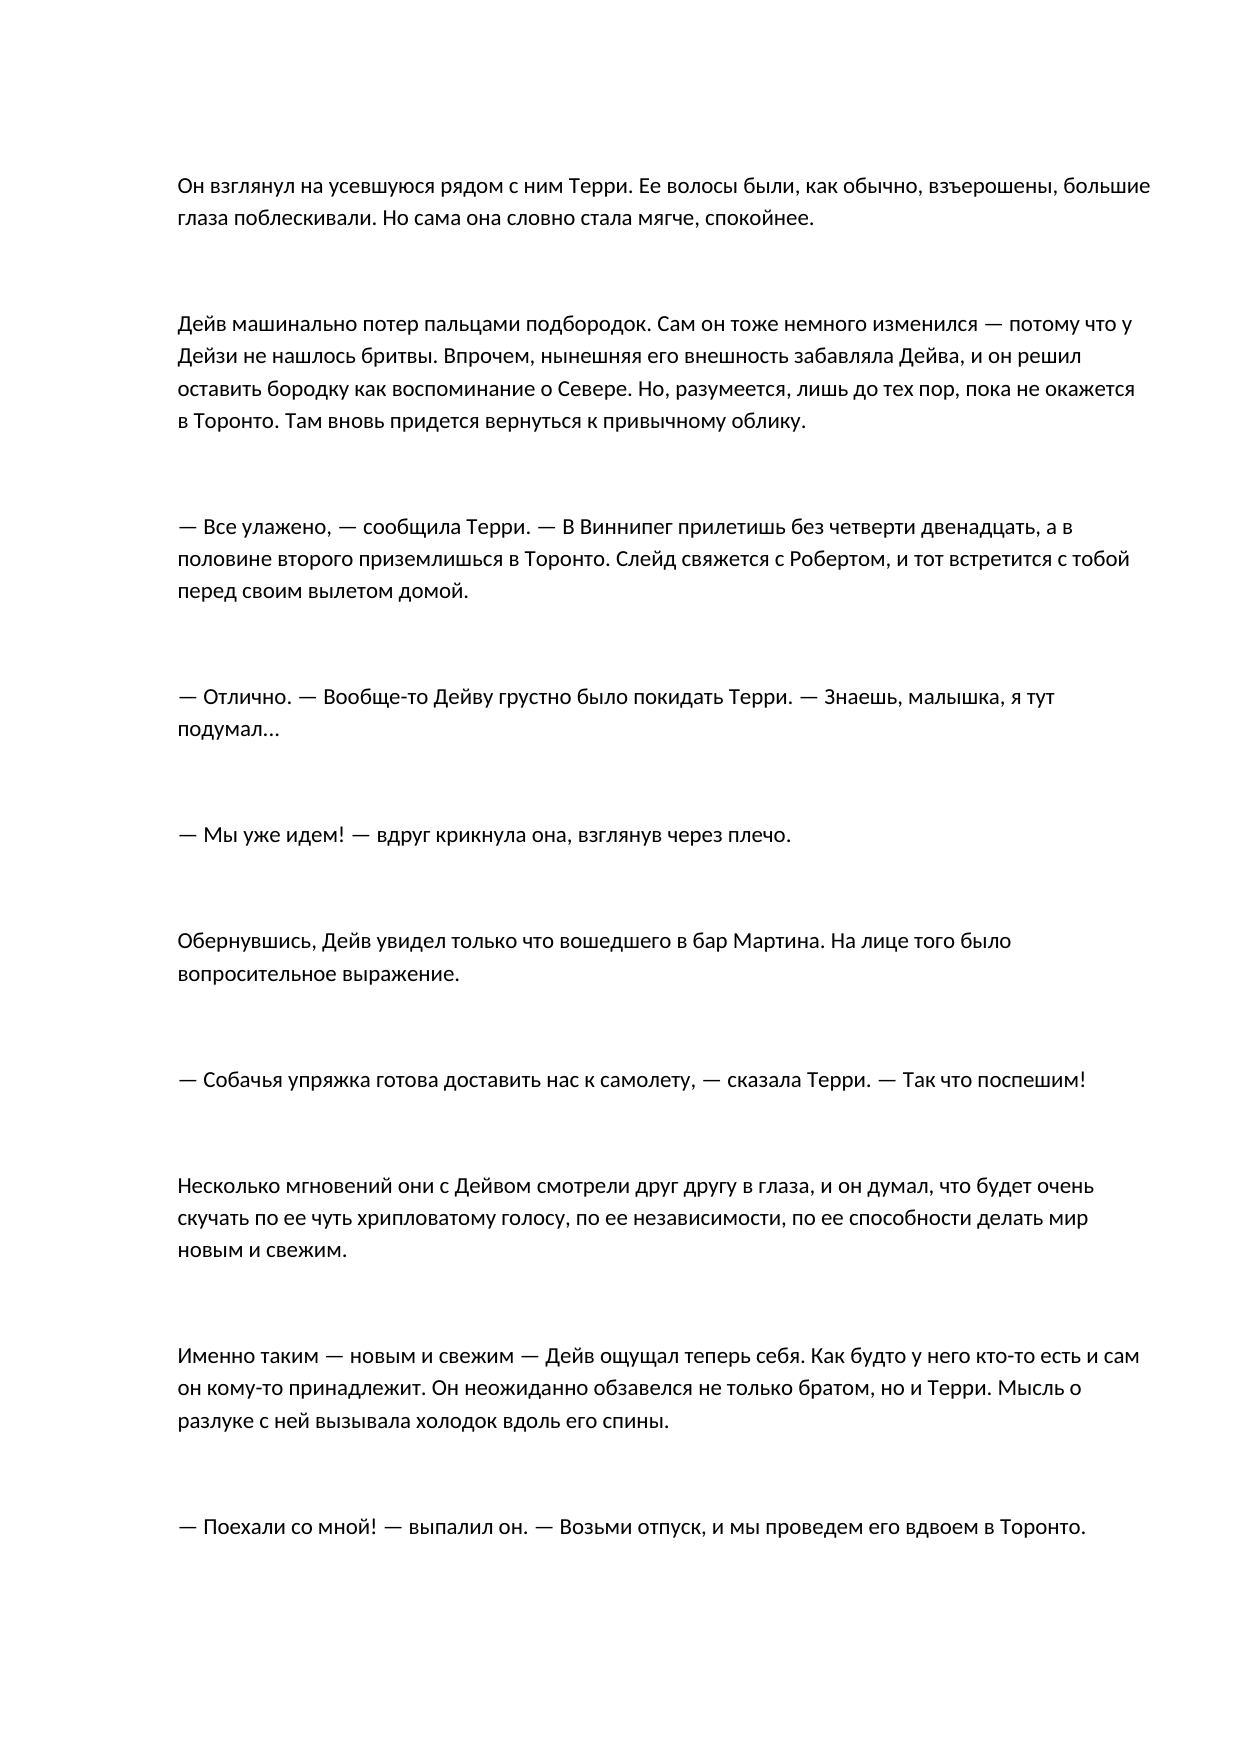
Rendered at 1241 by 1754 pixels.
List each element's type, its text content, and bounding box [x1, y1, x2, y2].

text — Все улажено, — сообщила Терри. — В Виннипег прилетишь без четверти двенадцать, а в половине второго приземлишься в Торонто. Слейд свяжется с Робертом, и тот встретится с тобой перед своим вылетом домой. [177, 512, 1152, 604]
text Он взглянул на усевшуюся рядом с ним Терри. Ее волосы были, как обычно, взъерошены, большие глаза поблескивали. Но сама она словно стала мягче, спокойнее. [177, 171, 1152, 231]
text — Собачья упряжка готова доставить нас к самолету, — сказала Терри. — Так что поспешим! [177, 1065, 1152, 1093]
text — Поехали со мной! — выпалил он. — Возьми отпуск, и мы проведем его вдвоем в Торонто. [177, 1512, 1152, 1540]
text Дейв машинально потер пальцами подбородок. Сам он тоже немного изменился — потому что у Дейзи не нашлось бритвы. Впрочем, нынешняя его внешность забавляла Дейва, и он решил оставить бородку как воспоминание о Севере. Но, разумеется, лишь до тех пор, пока не окажется в Торонто. Там вновь придется вернуться к привычному облику. [177, 309, 1152, 434]
text Именно таким — новым и свежим — Дейв ощущал теперь себя. Как будто у него кто-то есть и сам он кому-то принадлежит. Он неожиданно обзавелся не только братом, но и Терри. Мысль о разлуке с ней вызывала холодок вдоль его спины. [177, 1341, 1152, 1434]
text — Мы уже идем! — вдруг крикнула она, взглянув через плечо. [177, 821, 1152, 849]
text Несколько мгновений они с Дейвом смотрели друг другу в глаза, и он думал, что будет очень скучать по ее чуть хрипловатому голосу, по ее независимости, по ее способности делать мир новым и свежим. [177, 1171, 1152, 1263]
text Обернувшись, Дейв увидел только что вошедшего в бар Мартина. На лице того было вопросительное выражение. [177, 927, 1152, 987]
text — Отлично. — Вообще-то Дейву грустно было покидать Терри. — Знаешь, малышка, я тут подумал... [177, 682, 1152, 743]
